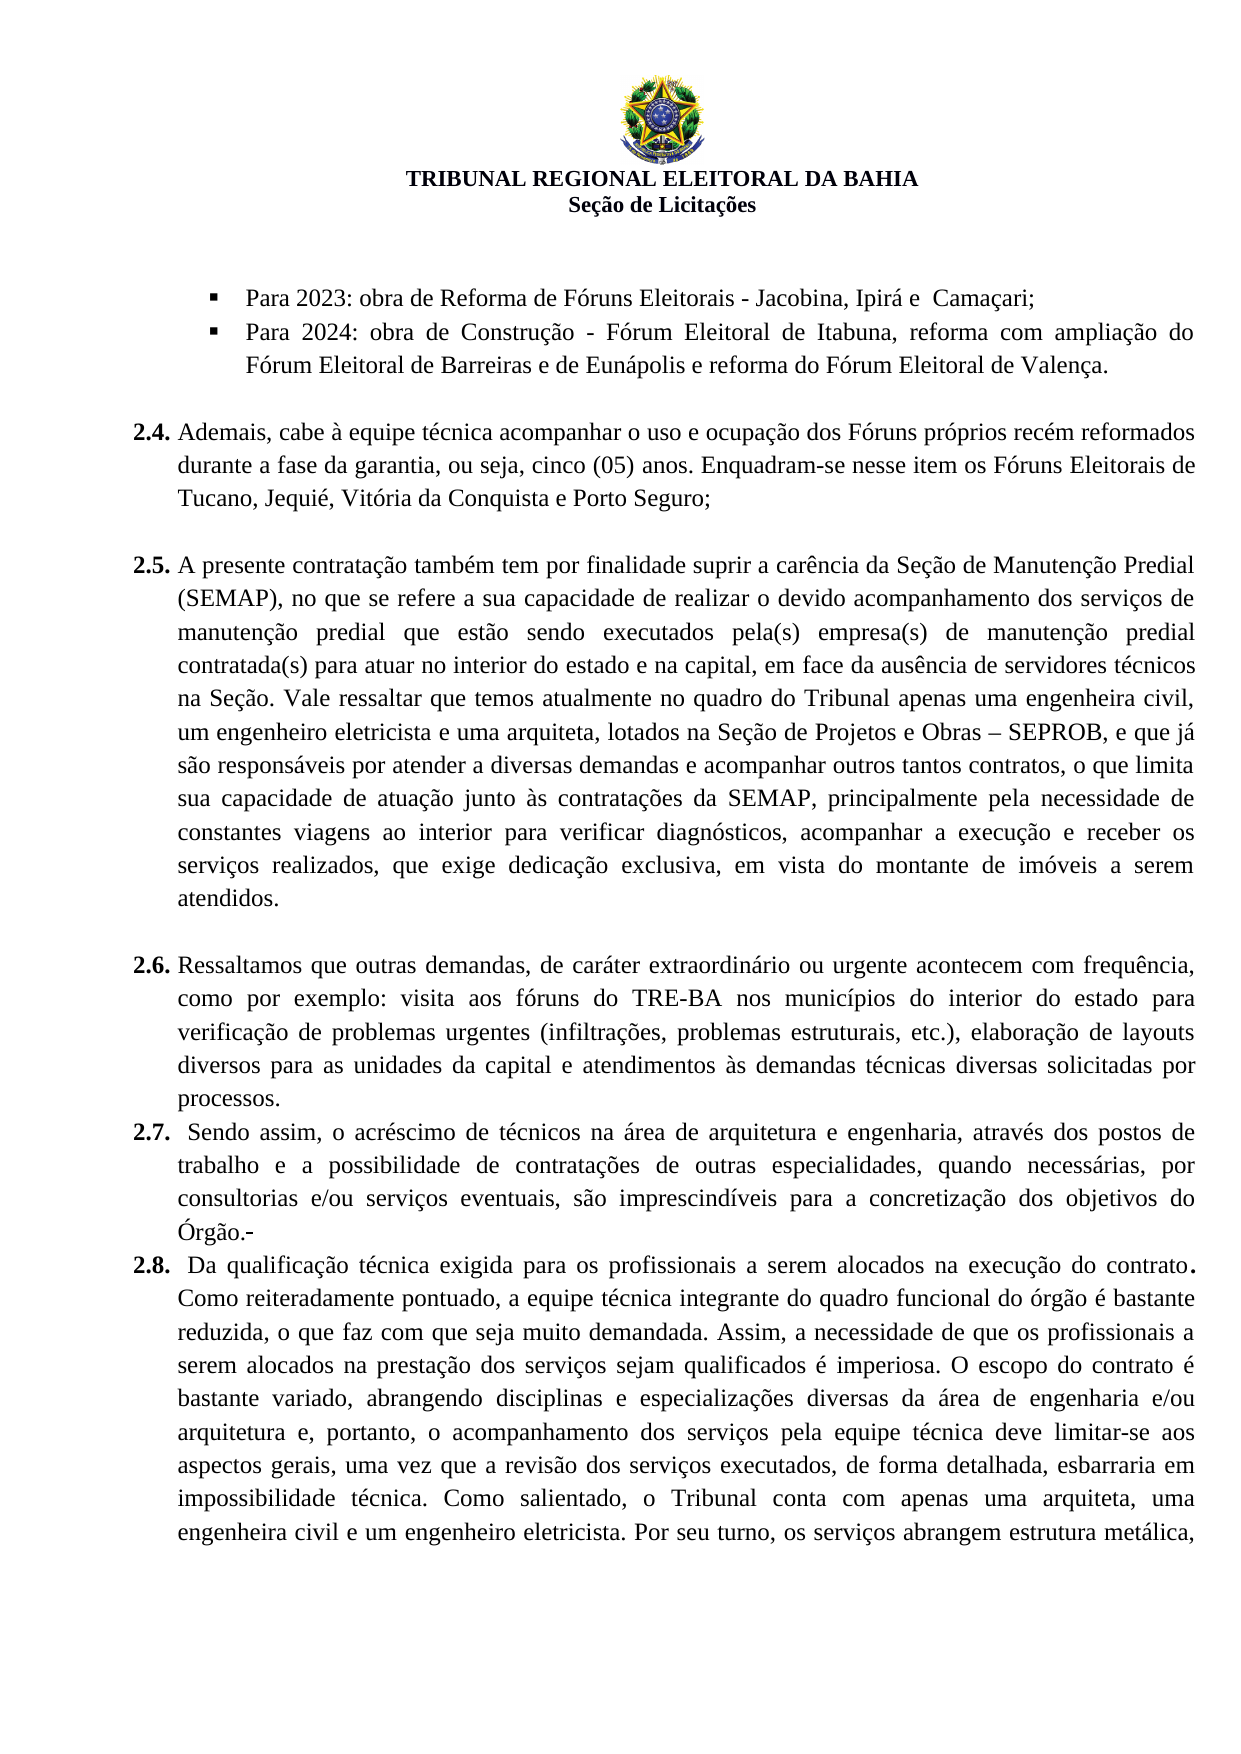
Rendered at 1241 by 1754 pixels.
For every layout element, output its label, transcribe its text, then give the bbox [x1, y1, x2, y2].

list Ressaltamos que outras demandas, de caráter extraordinário ou urgente acontecem com frequência, como por exemplo: visita aos fóruns do TRE-BA nos municípios do interior do estado para verificação de problemas urgentes (infiltrações, problemas estruturais, etc.), elaboração de layouts diversos para as unidades da capital e atendimentos às demandas técnicas diversas solicitadas por processos. [133, 947, 1196, 1113]
list Ademais, cabe à equipe técnica acompanhar o uso e ocupação dos Fóruns próprios recém reformados durante a fase da garantia, ou seja, cinco (05) anos. Enquadram-se nesse item os Fóruns Eleitorais de Tucano, Jequié, Vitória da Conquista e Porto Seguro; [133, 413, 1196, 513]
list Para 2023: obra de Reforma de Fóruns Eleitorais - Jacobina, Ipirá e Camaçari; [208, 280, 1196, 313]
list A presente contratação também tem por finalidade suprir a carência da Seção de Manutenção Predial (SEMAP), no que se refere a sua capacidade de realizar o devido acompanhamento dos serviços de manutenção predial que estão sendo executados pela(s) empresa(s) de manutenção predial contratada(s) para atuar no interior do estado e na capital, em face da ausência de servidores técnicos na Seção. Vale ressaltar que temos atualmente no quadro do Tribunal apenas uma engenheira civil, um engenheiro eletricista e uma arquiteta, lotados na Seção de Projetos e Obras – SEPROB, e que já são responsáveis por atender a diversas demandas e acompanhar outros tantos contratos, o que limita sua capacidade de atuação junto às contratações da SEMAP, principalmente pela necessidade de constantes viagens ao interior para verificar diagnósticos, acompanhar a execução e receber os serviços realizados, que exige dedicação exclusiva, em vista do montante de imóveis a serem atendidos. [133, 547, 1196, 913]
list Sendo assim, o acréscimo de técnicos na área de arquitetura e engenharia, através dos postos de trabalho e a possibilidade de contratações de outras especialidades, quando necessárias, por consultorias e/ou serviços eventuais, são imprescindíveis para a concretização dos objetivos do Órgão. [133, 1113, 1196, 1247]
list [133, 1247, 1196, 1547]
list Para 2024: obra de Construção - Fórum Eleitoral de Itabuna, reforma com ampliação do Fórum Eleitoral de Barreiras e de Eunápolis e reforma do Fórum Eleitoral de Valença. [208, 313, 1196, 380]
